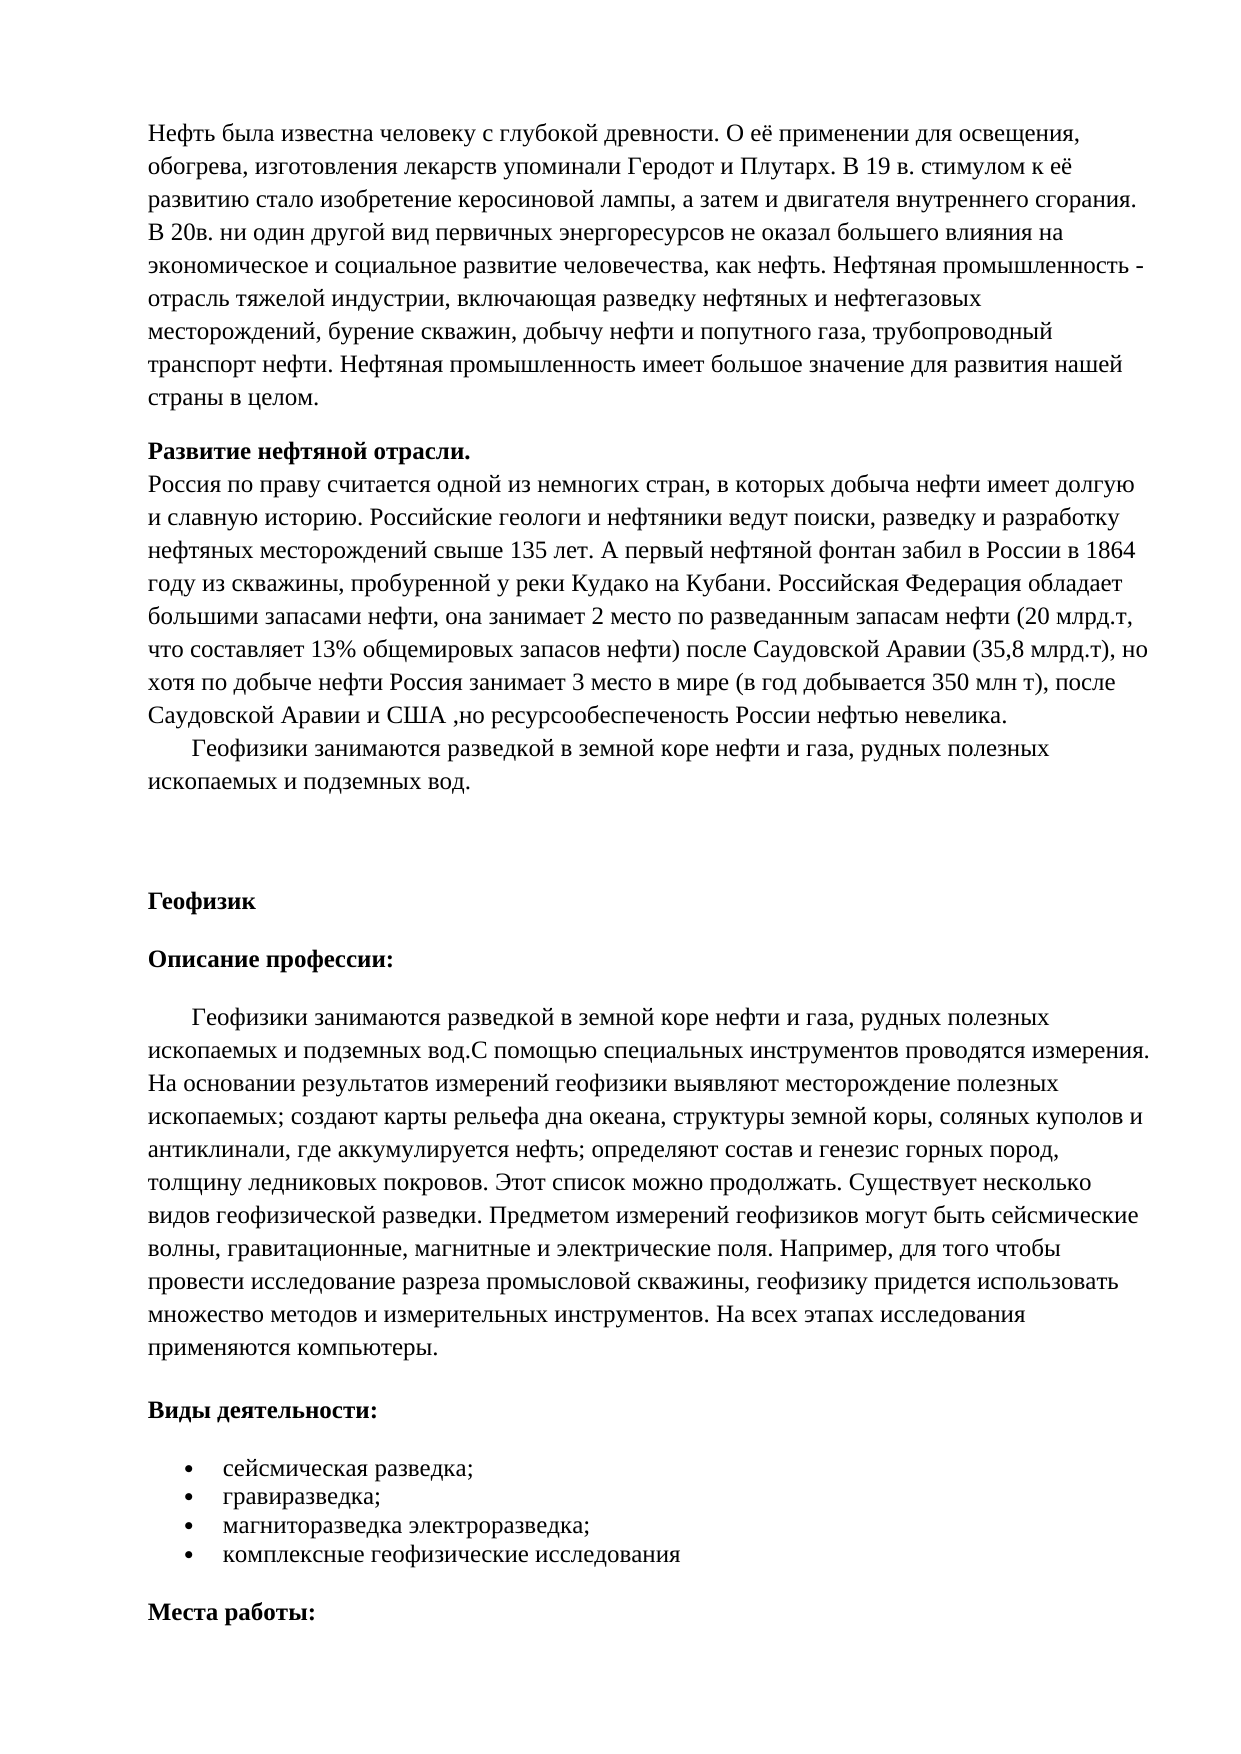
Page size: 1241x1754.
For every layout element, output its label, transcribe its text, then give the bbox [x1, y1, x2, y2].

list гравиразведка; [185, 1481, 1152, 1510]
text Развитие нефтяной отрасли. Россия по праву считается одной из немногих стран, в которых добыча нефти имеет долгую и славную историю. Российские геологи и нефтяники ведут поиски, разведку и разработку нефтяных месторождений свыше 135 лет. А первый нефтяной фонтан забил в России в 1864 году из скважины, пробуренной у реки Кудако на Кубани. Российская Федерация обладает большими запасами нефти, она занимает 2 место по разведанным запасам нефти (20 млрд.т, что составляет 13% общемировых запасов нефти) после Саудовской Аравии (35,8 млрд.т), но хотя по добыче нефти Россия занимает 3 место в мире (в год добывается 350 млн т), после Саудовской Аравии и США ,но ресурсообеспеченость России нефтью невелика. Геофизики занимаются разведкой в земной коре нефти и газа, рудных полезных ископаемых и подземных вод. [148, 436, 1152, 795]
list магниторазведка электроразведка; [185, 1510, 1152, 1539]
list сейсмическая разведка; [185, 1453, 1152, 1481]
text Виды деятельности: [148, 1395, 1152, 1423]
text Геофизики занимаются разведкой в земной коре нефти и газа, рудных полезных ископаемых и подземных вод.С помощью специальных инструментов проводятся измерения. На основании результатов измерений геофизики выявляют месторождение полезных ископаемых; создают карты рельефа дна океана, структуры земной коры, соляных куполов и антиклинали, где аккумулируется нефть; определяют состав и генезис горных пород, толщину ледниковых покровов. Этот список можно продолжать. Существует несколько видов геофизической разведки. Предметом измерений геофизиков могут быть сейсмические волны, гравитационные, магнитные и электрические поля. Например, для того чтобы провести исследование разреза промысловой скважины, геофизику придется использовать множество методов и измерительных инструментов. На всех этапах исследования применяются компьютеры. [148, 1002, 1152, 1361]
text Нефть была известна человеку с глубокой древности. О её применении для освещения, обогрева, изготовления лекарств упоминали Геродот и Плутарх. В 19 в. стимулом к её развитию стало изобретение керосиновой лампы, а затем и двигателя внутреннего сгорания. В 20в. ни один другой вид первичных энергоресурсов не оказал большего влияния на экономическое и социальное развитие человечества, как нефть. Нефтяная промышленность - отрасль тяжелой индустрии, включающая разведку нефтяных и нефтегазовых месторождений, бурение скважин, добычу нефти и попутного газа, трубопроводный транспорт нефти. Нефтяная промышленность имеет большое значение для развития нашей страны в целом. [148, 118, 1152, 411]
list комплексные геофизические исследования [185, 1539, 1152, 1568]
text Описание профессии: [148, 944, 1152, 973]
text Геофизик [148, 886, 1152, 915]
text Места работы: [148, 1597, 1152, 1626]
